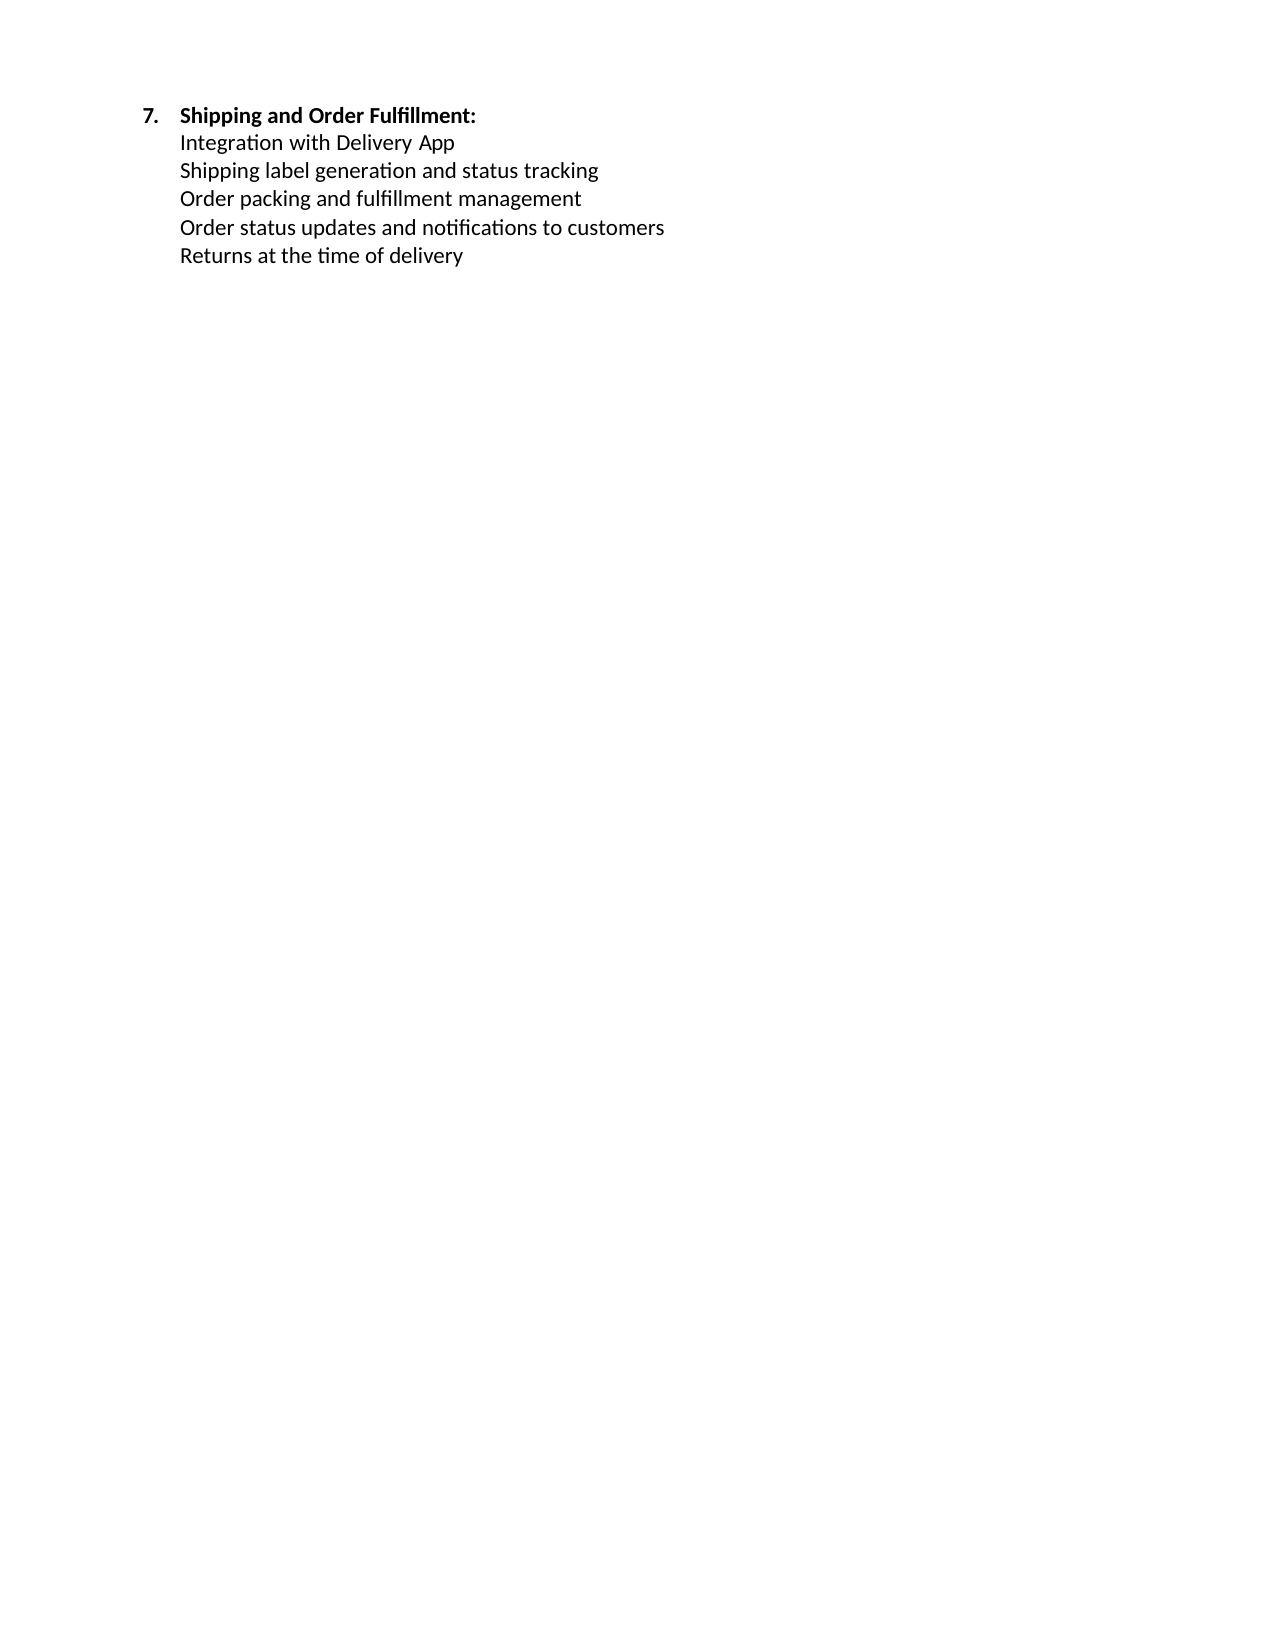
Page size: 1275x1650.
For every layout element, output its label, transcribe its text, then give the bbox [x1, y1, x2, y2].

subtitle Shipping and Order Fulfillment: [142, 102, 1162, 129]
text Shipping label generation and status tracking Order packing and fulfillment management [180, 156, 649, 212]
text Integration with Delivery App [180, 129, 1162, 156]
text Order status updates and notifications to customers Returns at the time of delivery [180, 213, 732, 269]
